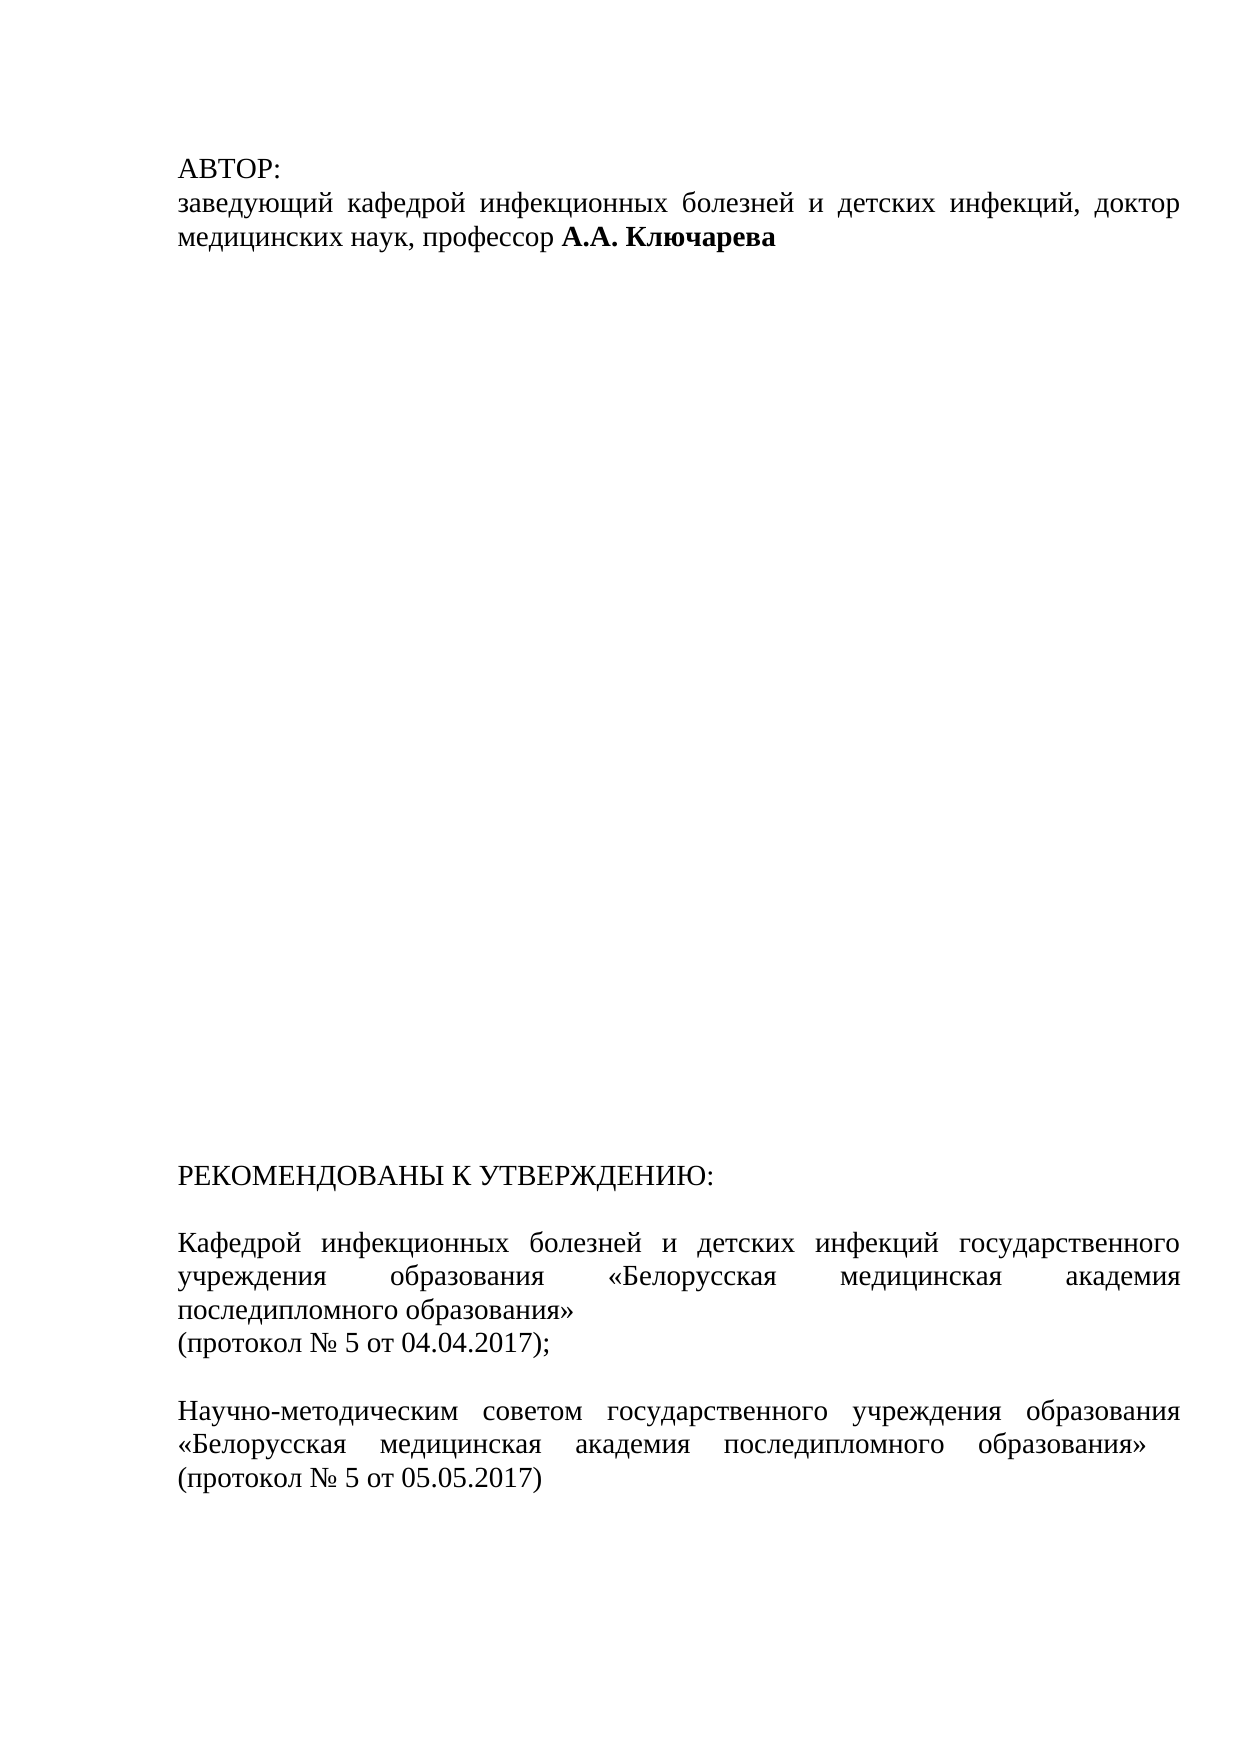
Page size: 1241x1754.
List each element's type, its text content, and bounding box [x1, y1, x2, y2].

text заведующий кафедрой инфекционных болезней и детских инфекций, доктор медицинских наук, профессор А.А. Ключарева [177, 185, 1181, 252]
text РЕКОМЕНДОВАНЫ К УТВЕРЖДЕНИЮ: [177, 1158, 1181, 1191]
text АВТОР: [177, 152, 1181, 185]
text (протокол № 5 от 04.04.2017); [177, 1326, 1181, 1359]
text Кафедрой инфекционных болезней и детских инфекций государственного учреждения образования «Белорусская медицинская академия последипломного образования» [177, 1225, 1181, 1326]
text Научно-методическим советом государственного учреждения образования «Белорусская медицинская академия последипломного образования» (протокол № 5 от 05.05.2017) [177, 1393, 1181, 1493]
